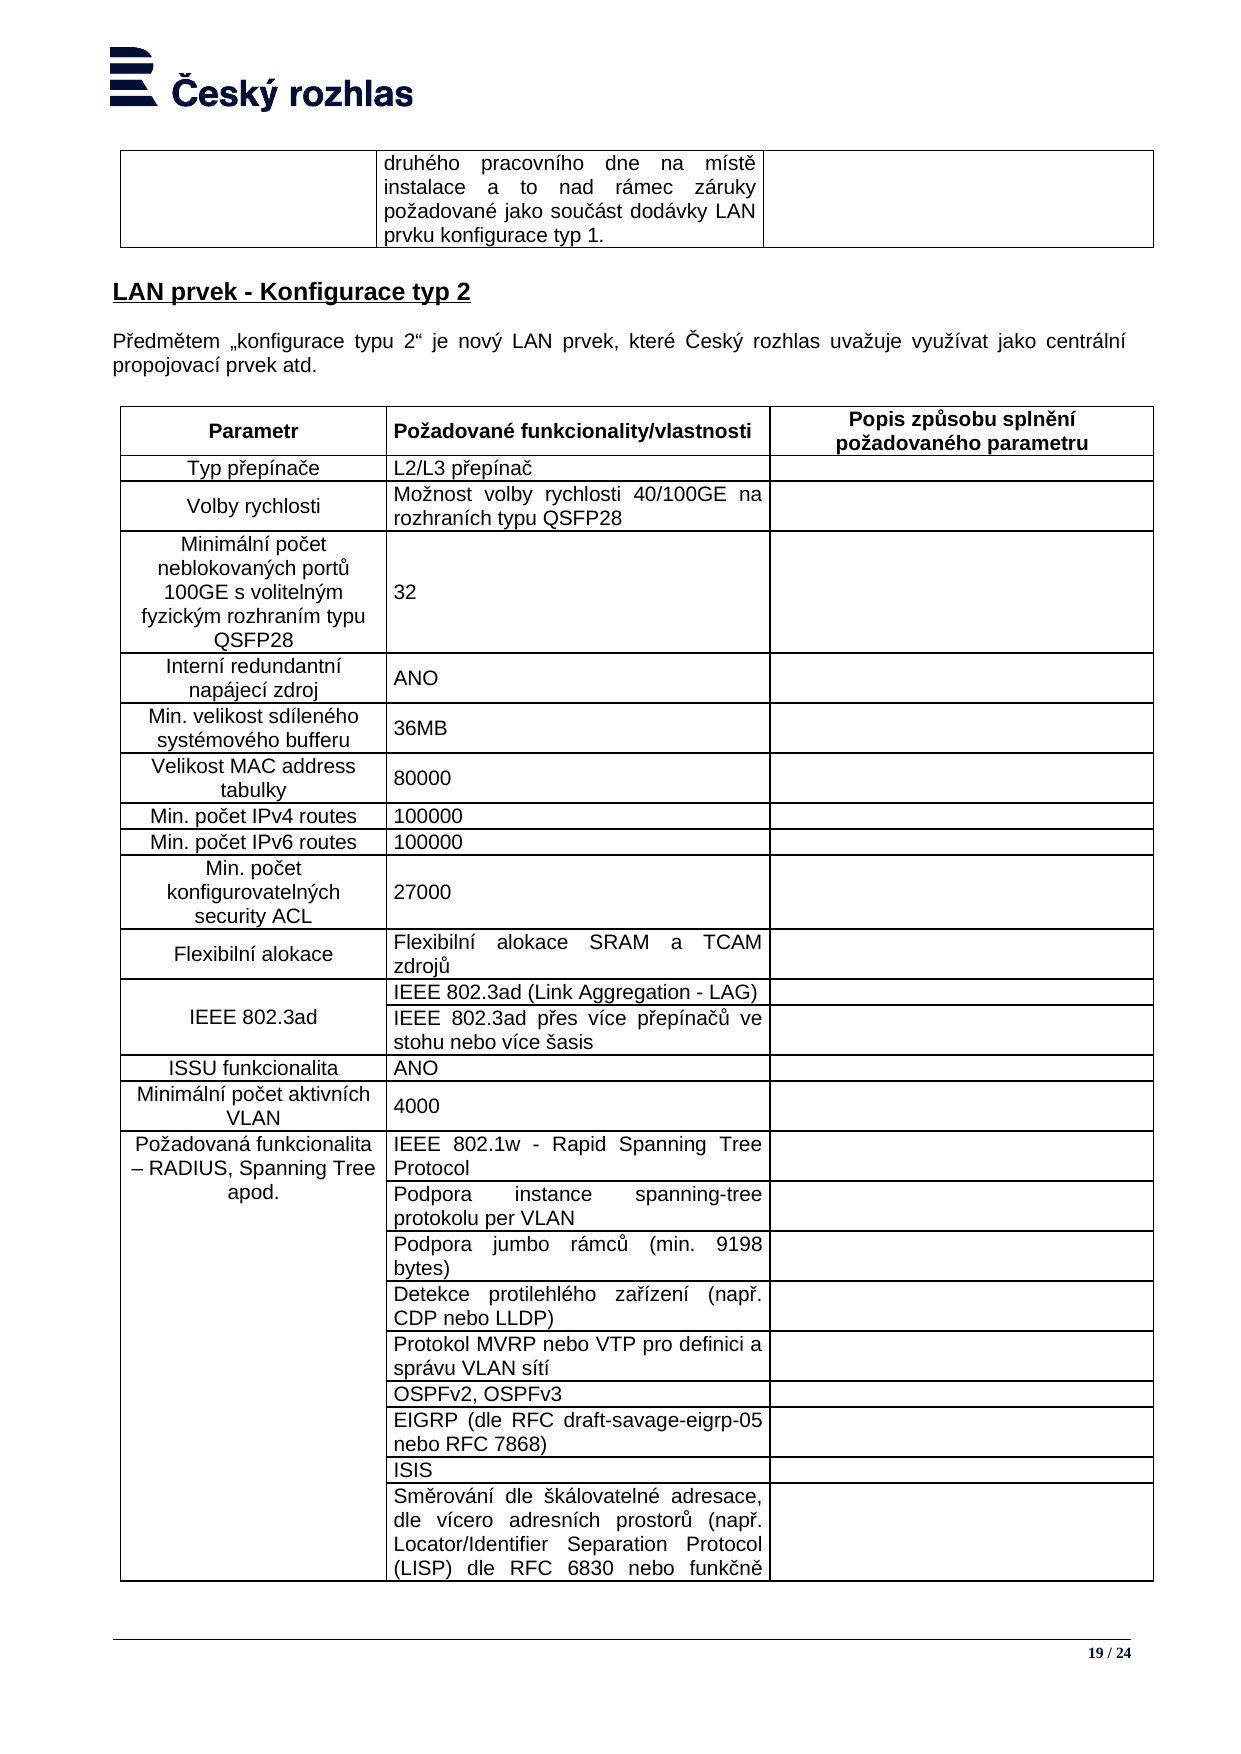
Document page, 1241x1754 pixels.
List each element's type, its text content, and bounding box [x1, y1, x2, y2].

table_cell Podpora jumbo rámců (min. 9198 bytes) [387, 1232, 769, 1280]
table_cell [771, 1282, 1153, 1330]
table_cell 32 [387, 532, 769, 652]
table_cell IEEE 802.3ad přes více přepínačů ve stohu nebo více šasis [387, 1006, 769, 1054]
table_cell [771, 1056, 1153, 1080]
table_cell Minimální počet neblokovaných portů 100GE s volitelným fyzickým rozhraním typu QSFP28 [121, 532, 386, 652]
table_cell Min. počet konfigurovatelných security ACL [121, 856, 386, 928]
table_cell ANO [387, 654, 769, 702]
table_cell 36MB [387, 704, 769, 752]
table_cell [387, 1484, 769, 1580]
table_header Parametr [121, 407, 386, 455]
table_cell IEEE 802.3ad (Link Aggregation - LAG) [387, 980, 769, 1004]
table_cell 100000 [387, 830, 769, 854]
table_cell ISSU funkcionalita [121, 1056, 386, 1080]
table_cell [771, 482, 1153, 530]
table_cell ANO [387, 1056, 769, 1080]
table_cell [771, 532, 1153, 652]
table_cell Volby rychlosti [121, 482, 386, 530]
table_cell [771, 1182, 1153, 1230]
table_cell 100000 [387, 804, 769, 828]
table_cell Minimální počet aktivních VLAN [121, 1082, 386, 1130]
table_cell Detekce protilehlého zařízení (např. CDP nebo LLDP) [387, 1282, 769, 1330]
table_cell [771, 456, 1153, 480]
table_cell [771, 1082, 1153, 1130]
table_cell [764, 151, 1153, 247]
table_cell L2/L3 přepínač [387, 456, 769, 480]
table_cell Flexibilní alokace [121, 930, 386, 978]
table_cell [377, 151, 763, 247]
table_cell OSPFv2, OSPFv3 [387, 1382, 769, 1406]
table_cell [771, 980, 1153, 1004]
table_cell Flexibilní alokace SRAM a TCAM zdrojů [387, 930, 769, 978]
table_cell [771, 1132, 1153, 1180]
table_header Požadované funkcionality/vlastnosti [387, 407, 769, 455]
table_cell Min. počet IPv4 routes [121, 804, 386, 828]
table_cell 4000 [387, 1082, 769, 1130]
table_cell [771, 1332, 1153, 1380]
table_header Popis způsobu splnění požadovaného parametru [771, 407, 1153, 455]
table_cell [771, 704, 1153, 752]
table_cell [771, 1408, 1153, 1456]
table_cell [121, 151, 376, 247]
text Předmětem „konfigurace typu 2“ je nový LAN prvek, které Český rozhlas uvažuje využívat jako centrální propojovací prvek atd. [112, 329, 1128, 377]
table_cell [771, 1232, 1153, 1280]
picture [110, 47, 413, 112]
table_cell [771, 856, 1153, 928]
table_cell [771, 654, 1153, 702]
table_cell 80000 [387, 754, 769, 802]
table_cell [771, 804, 1153, 828]
table_cell [771, 1006, 1153, 1054]
table_cell Možnost volby rychlosti 40/100GE na rozhraních typu QSFP28 [387, 482, 769, 530]
table_cell IEEE 802.1w - Rapid Spanning Tree Protocol [387, 1132, 769, 1180]
table_cell [771, 1458, 1153, 1482]
table_cell Min. velikost sdíleného systémového bufferu [121, 704, 386, 752]
table_cell [771, 1484, 1153, 1580]
table_cell Velikost MAC address tabulky [121, 754, 386, 802]
table_cell EIGRP (dle RFC draft-savage-eigrp-05 nebo RFC 7868) [387, 1408, 769, 1456]
table_cell ISIS [387, 1458, 769, 1482]
table_cell 27000 [387, 856, 769, 928]
table_cell Min. počet IPv6 routes [121, 830, 386, 854]
table_cell [771, 754, 1153, 802]
table_cell [771, 930, 1153, 978]
table_cell IEEE 802.3ad [121, 980, 386, 1054]
text LAN prvek - Konfigurace typ 2 [112, 277, 1128, 305]
table_cell [771, 1382, 1153, 1406]
table_cell Interní redundantní napájecí zdroj [121, 654, 386, 702]
table_cell [771, 830, 1153, 854]
table_cell Protokol MVRP nebo VTP pro definici a správu VLAN sítí [387, 1332, 769, 1380]
table_cell Typ přepínače [121, 456, 386, 480]
table_cell Podpora instance spanning-tree protokolu per VLAN [387, 1182, 769, 1230]
table_cell Požadovaná funkcionalita – RADIUS, Spanning Tree apod. [121, 1132, 386, 1580]
